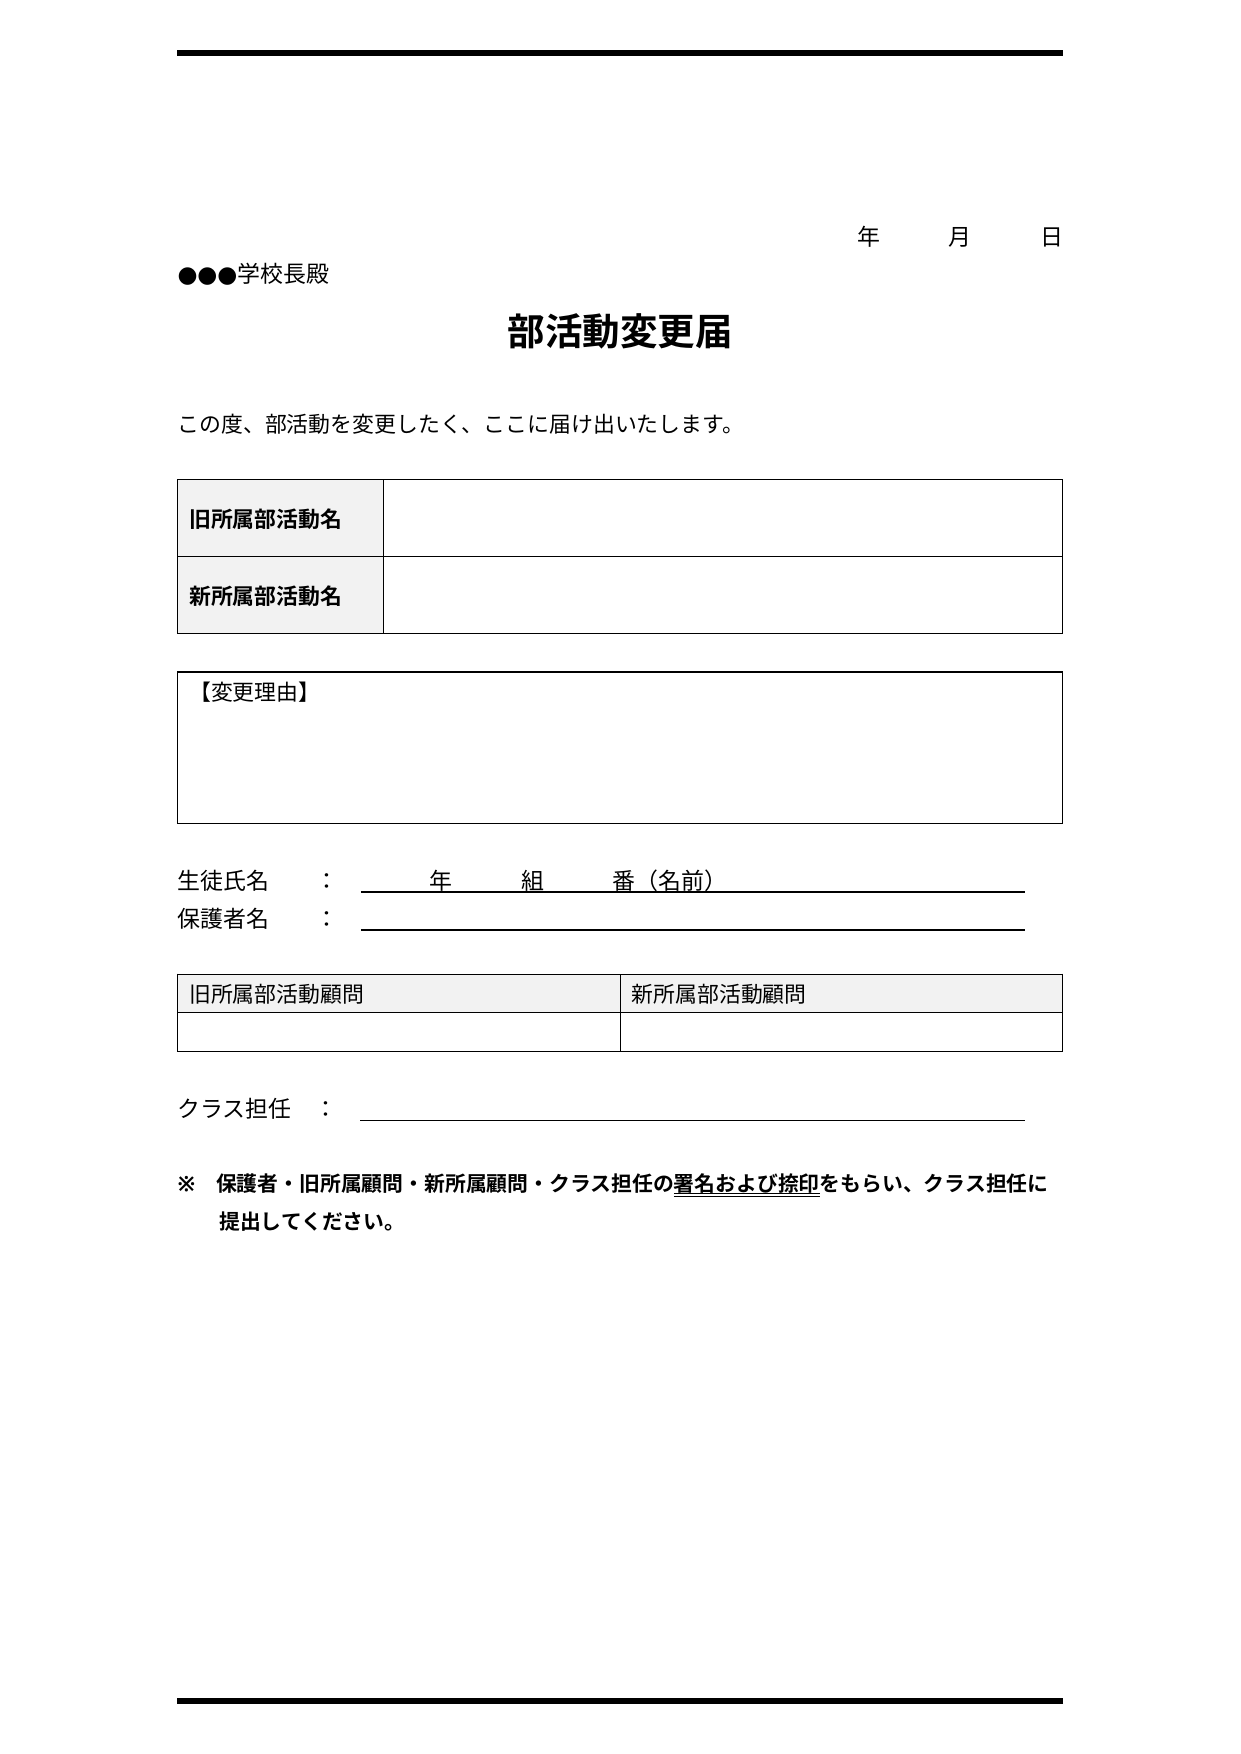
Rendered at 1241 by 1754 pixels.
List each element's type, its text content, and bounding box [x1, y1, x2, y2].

table_cell [178, 1013, 620, 1051]
table_header 新所属部活動顧問 [621, 975, 1062, 1012]
table_header 旧所属部活動顧問 [178, 975, 620, 1012]
text この度、部活動を変更したく、ここに届け出いたします。 [177, 404, 1063, 442]
text 提出してください。 [177, 1202, 1063, 1239]
text 保護者名 ： [177, 898, 1063, 936]
text ●●●学校長殿 [177, 254, 1063, 292]
text 年 月 日 [177, 217, 1063, 254]
table_cell [384, 557, 1062, 633]
text 生徒氏名 ： 年 組 番（名前） [177, 861, 1063, 898]
table_cell 新所属部活動名 [178, 557, 383, 633]
table_header [384, 480, 1062, 556]
table_header 【変更理由】 [178, 673, 1062, 822]
text 部活動変更届 [177, 292, 1063, 367]
text ※ 保護者・旧所属顧問・新所属顧問・クラス担任の署名および捺印をもらい、クラス担任に [177, 1164, 1063, 1202]
table_header 旧所属部活動名 [178, 480, 383, 556]
table_cell [621, 1013, 1062, 1051]
text クラス担任 ： [177, 1089, 1063, 1127]
